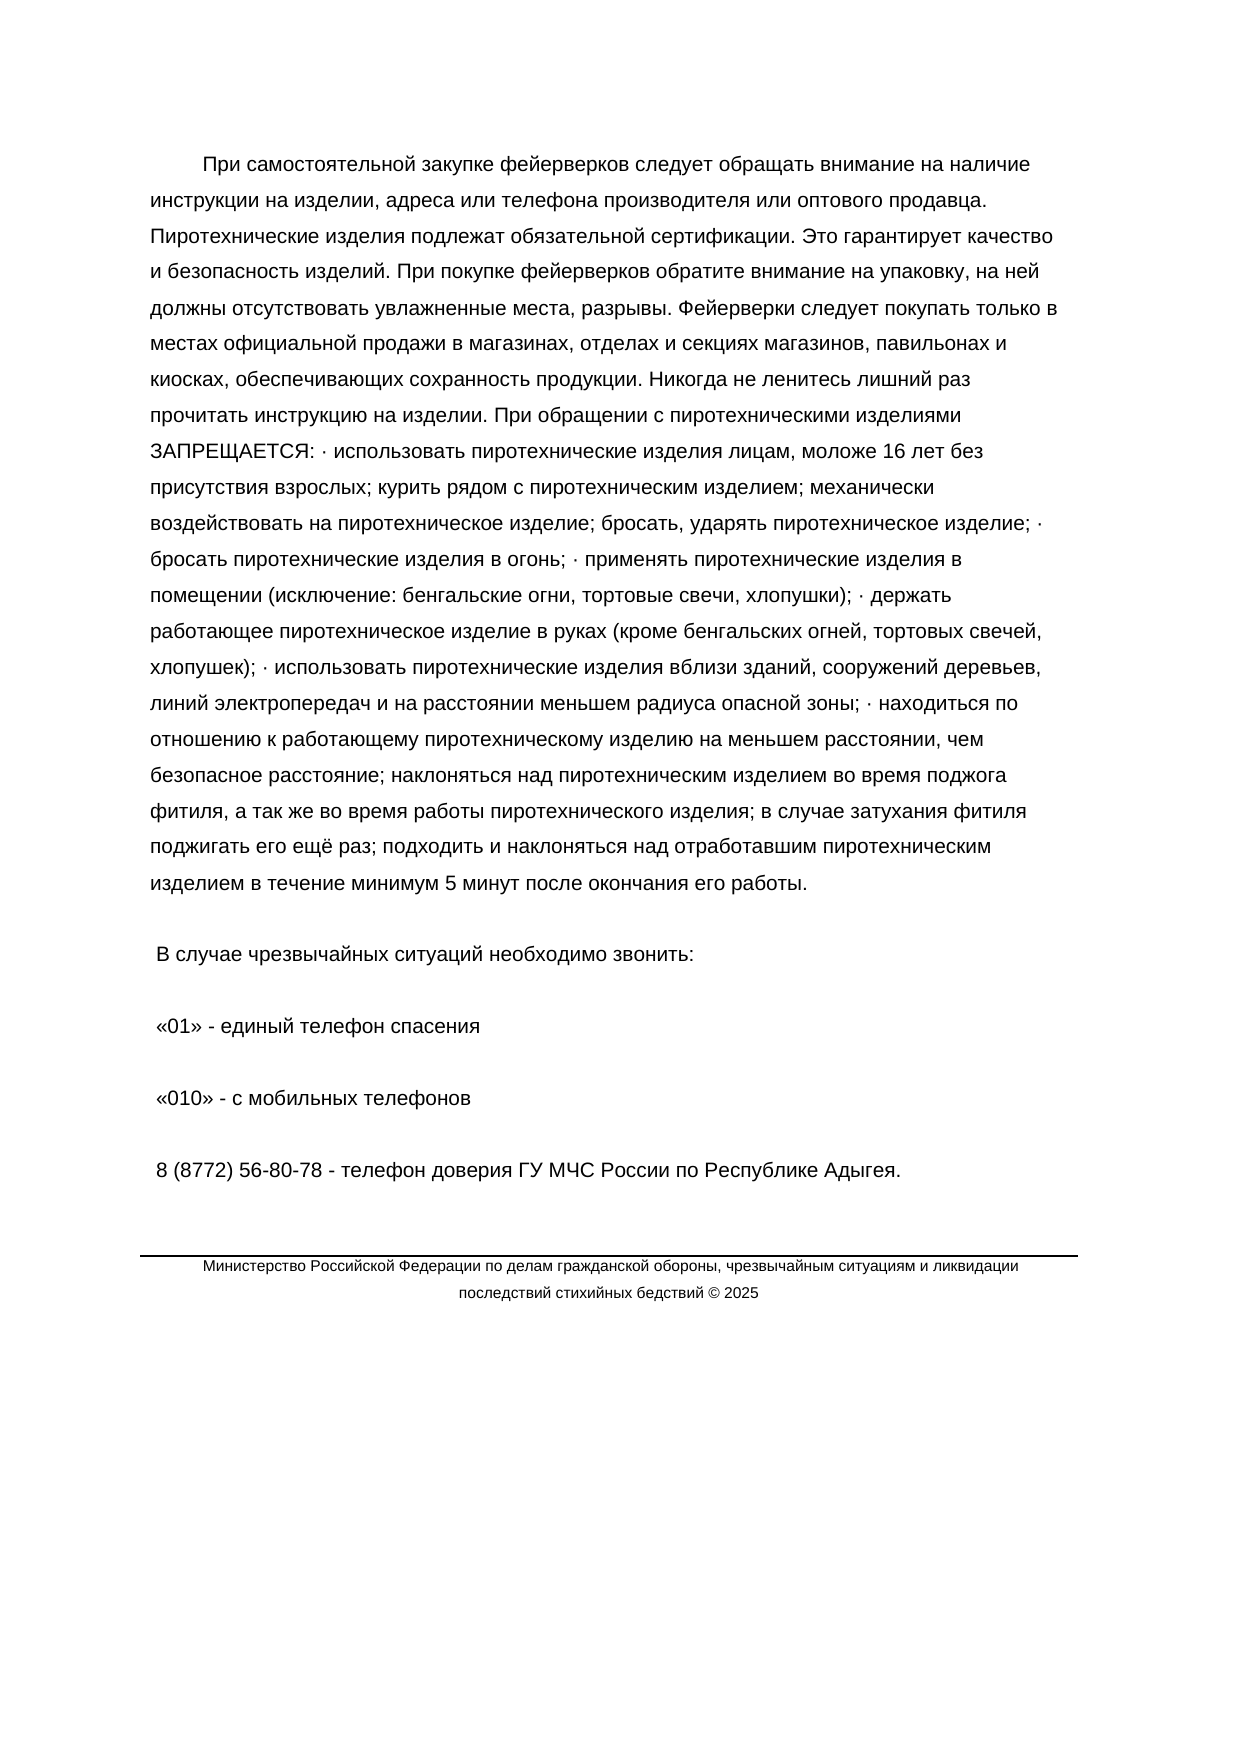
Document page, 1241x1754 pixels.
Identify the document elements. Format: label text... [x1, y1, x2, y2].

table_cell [140, 150, 1078, 1255]
table_cell Министерство Российской Федерации по делам гражданской обороны, чрезвычайным ситуациям и ликвидации последствий стихийных бедствий © 2025 [140, 1257, 1078, 1338]
